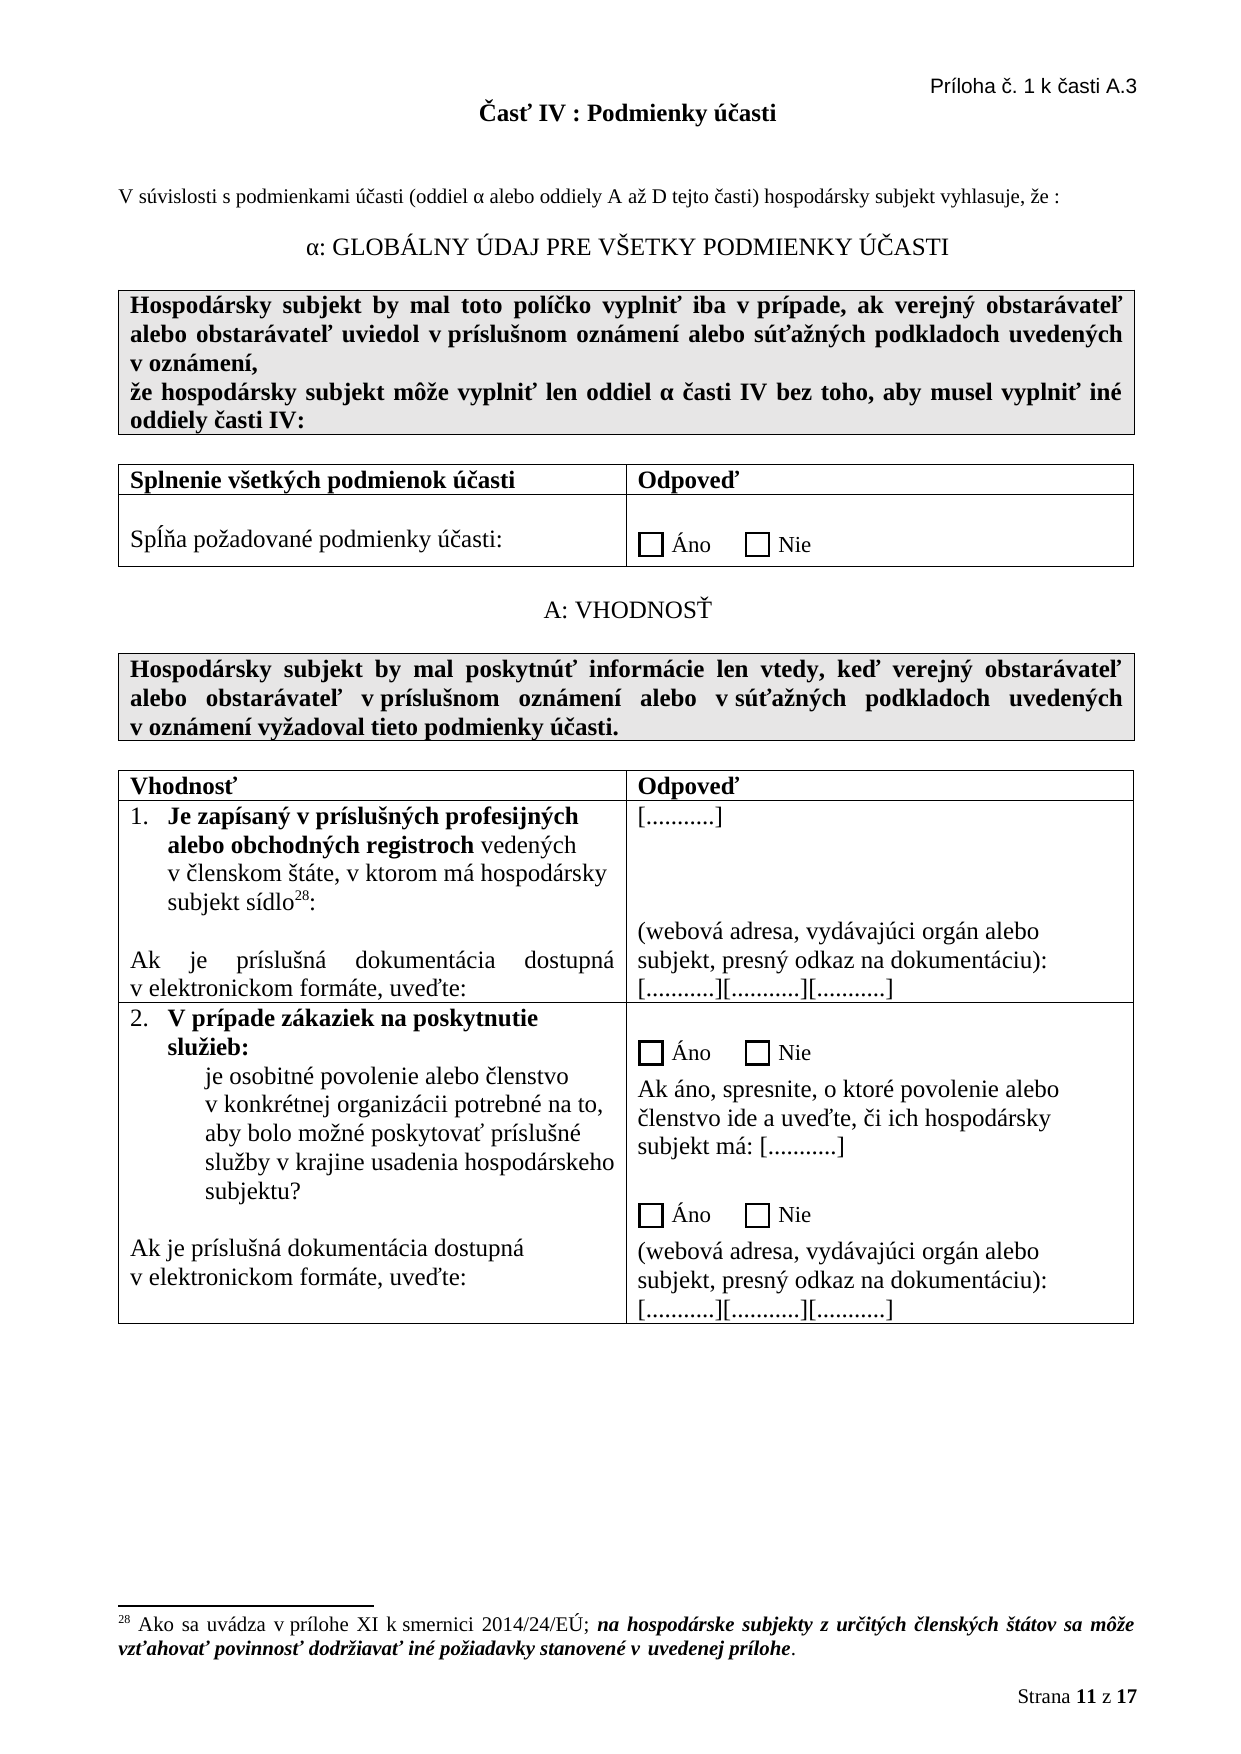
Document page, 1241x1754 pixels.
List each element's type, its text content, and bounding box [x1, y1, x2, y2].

table_header Vhodnosť [119, 771, 626, 800]
table_cell [...........] (webová adresa, vydávajúci orgán alebo subjekt, presný odkaz na dokumentáciu): [...........][...........][...........] [627, 801, 1133, 1002]
table_cell Spĺňa požadované podmienky účasti: [119, 495, 626, 566]
text V súvislosti s podmienkami účasti (oddiel α alebo oddiely A až D tejto časti) hospodársky subjekt vyhlasuje, že : [118, 184, 1137, 208]
table_header Odpoveď [627, 771, 1133, 800]
text Časť IV : Podmienky účasti [118, 98, 1137, 126]
table_header Hospodársky subjekt by mal toto políčko vyplniť iba v prípade, ak verejný obstarávateľ alebo obstarávateľ uviedol v príslušnom oznámení alebo súťažných podkladoch uvedených v oznámení, že hospodársky subjekt môže vyplniť len oddiel α časti IV bez toho, aby musel vyplniť iné oddiely časti IV: [119, 291, 1134, 434]
table_cell [627, 495, 1133, 566]
table_header Odpoveď [627, 465, 1133, 494]
table_cell Je zapísaný v príslušných profesijných alebo obchodných registroch vedených v členskom štáte, v ktorom má hospodársky subjekt sídlo: Ak je príslušná dokumentácia dostupná v elektronickom formáte, uveďte: [119, 801, 626, 1002]
table_cell Ak áno, spresnite, o ktoré povolenie alebo členstvo ide a uveďte, či ich hospodársky subjekt má: [...........] (webová adresa, vydávajúci orgán alebo subjekt, presný odkaz na dokumentáciu): [...........][...........][...........] [627, 1003, 1133, 1322]
text A: VHODNOSŤ [118, 596, 1137, 624]
text α: GLOBÁLNY ÚDAJ PRE VŠETKY PODMIENKY ÚČASTI [118, 232, 1137, 261]
table_header Hospodársky subjekt by mal poskytnúť informácie len vtedy, keď verejný obstarávateľ alebo obstarávateľ v príslušnom oznámení alebo v súťažných podkladoch uvedených v oznámení vyžadoval tieto podmienky účasti. [119, 654, 1134, 740]
table_cell V prípade zákaziek na poskytnutie služieb: je osobitné povolenie alebo členstvo v konkrétnej organizácii potrebné na to, aby bolo možné poskytovať príslušné služby v krajine usadenia hospodárskeho subjektu? Ak je príslušná dokumentácia dostupná v elektronickom formáte, uveďte: [119, 1003, 626, 1322]
table_header Splnenie všetkých podmienok účasti [119, 465, 626, 494]
